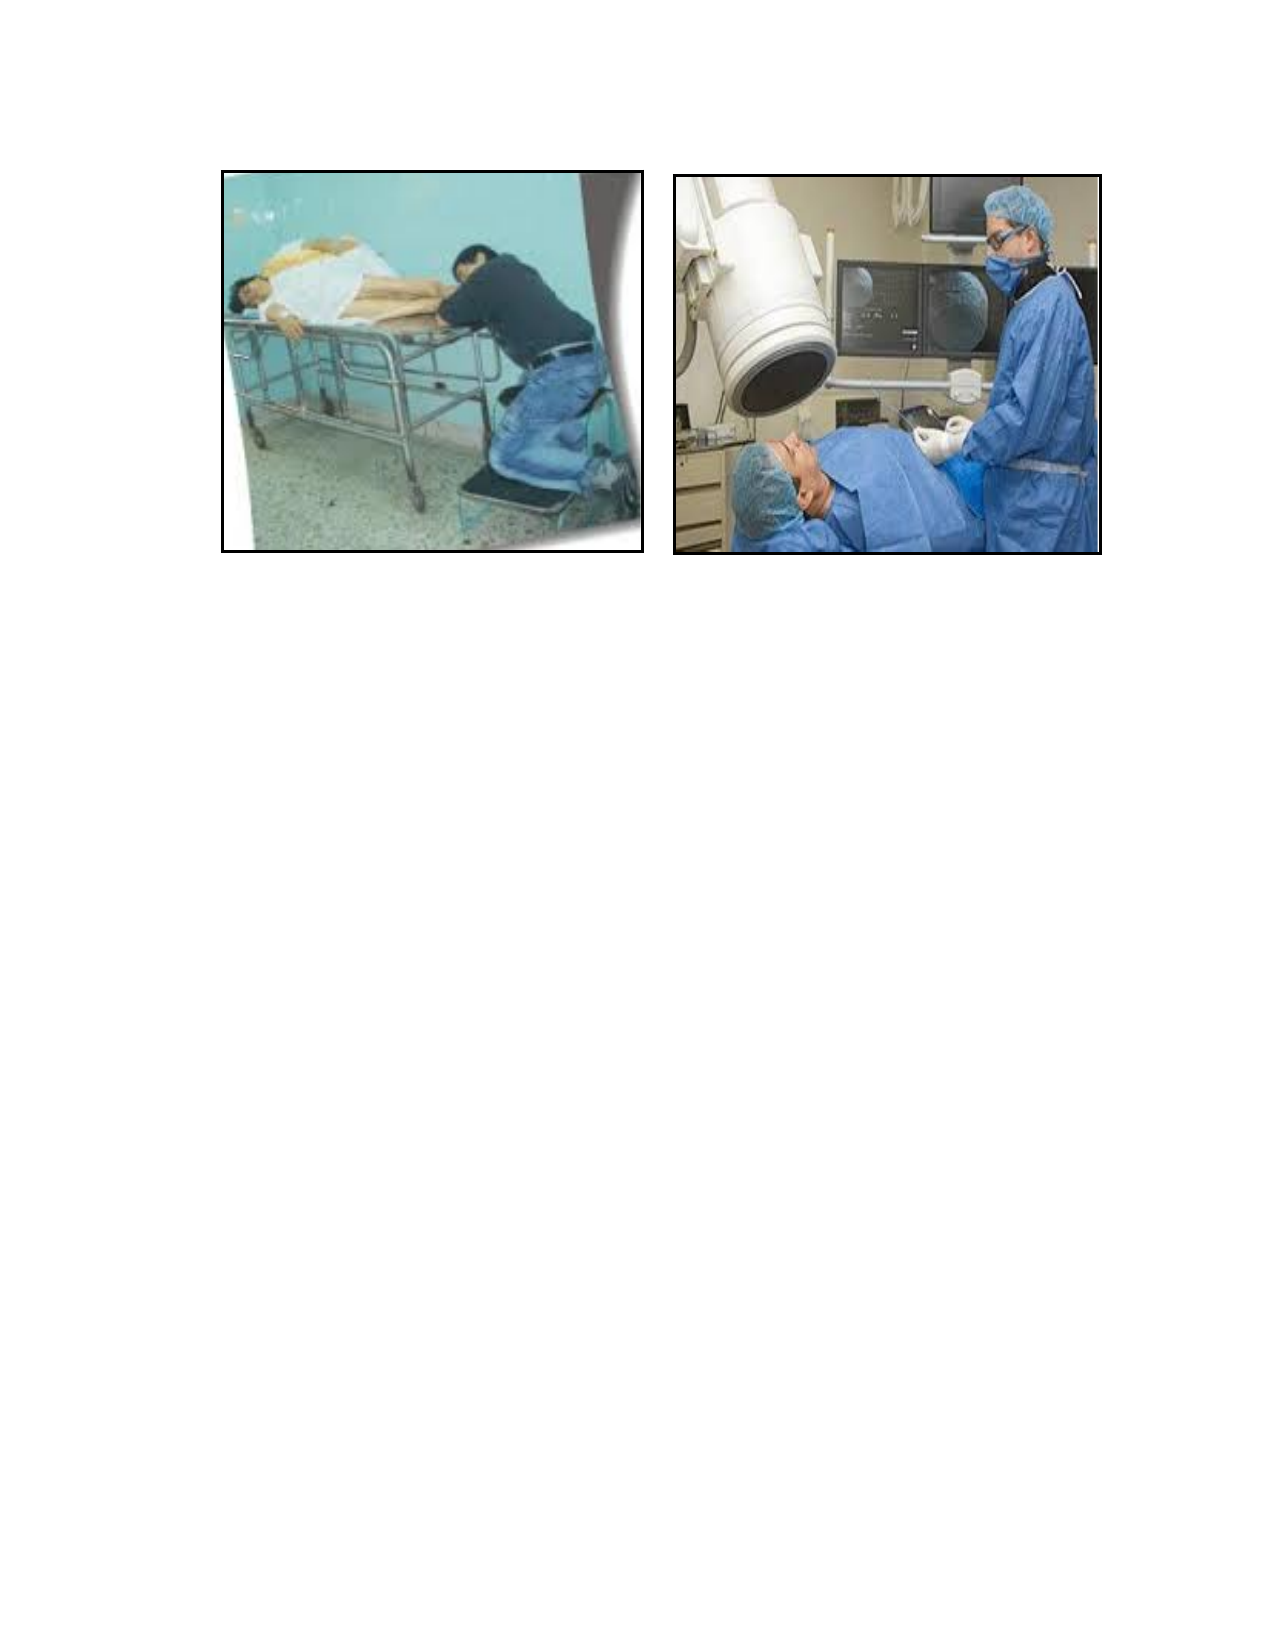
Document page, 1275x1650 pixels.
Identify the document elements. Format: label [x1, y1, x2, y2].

picture [676, 177, 1098, 552]
picture [224, 173, 641, 550]
